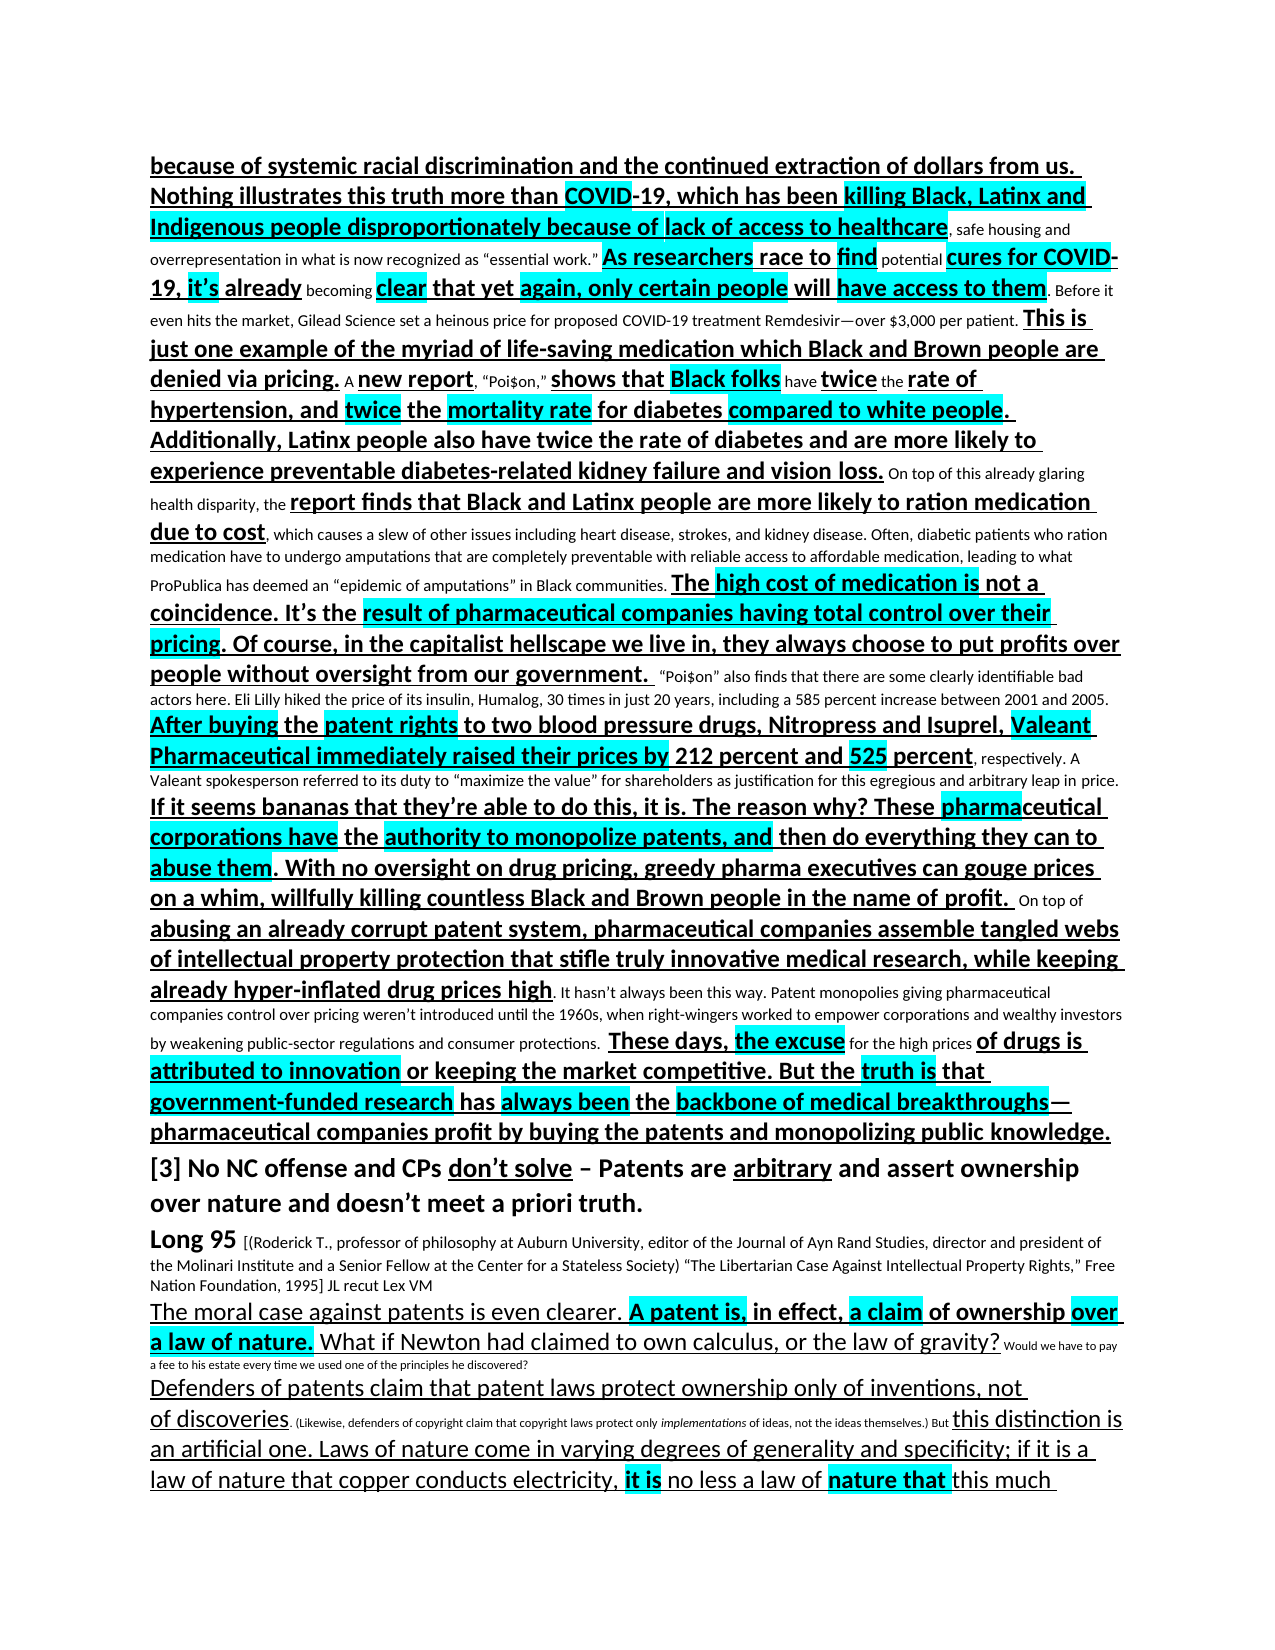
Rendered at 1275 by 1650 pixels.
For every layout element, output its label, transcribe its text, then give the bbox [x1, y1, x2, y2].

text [150, 1372, 1125, 1494]
text Long 95 [(Roderick T., professor of philosophy at Auburn University, editor of the Journal of Ayn Rand Studies, director and president of the Molinari Institute and a Senior Fellow at the Center for a Stateless Society) “The Libertarian Case Against Intellectual Property Rights,” Free Nation Foundation, 1995] JL recut Lex VM [150, 1222, 1125, 1296]
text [150, 150, 1125, 969]
text The moral case against patents is even clearer. A patent is, in effect, a claim of ownership over a law of nature. What if Newton had claimed to own calculus, or the law of gravity? Would we have to pay a fee to his estate every time we used one of the principles he discovered? [150, 1296, 1125, 1372]
subtitle [3] No NC offense and CPs don’t solve – Patents are arbitrary and assert ownership over nature and doesn’t meet a priori truth. [150, 1151, 1125, 1220]
